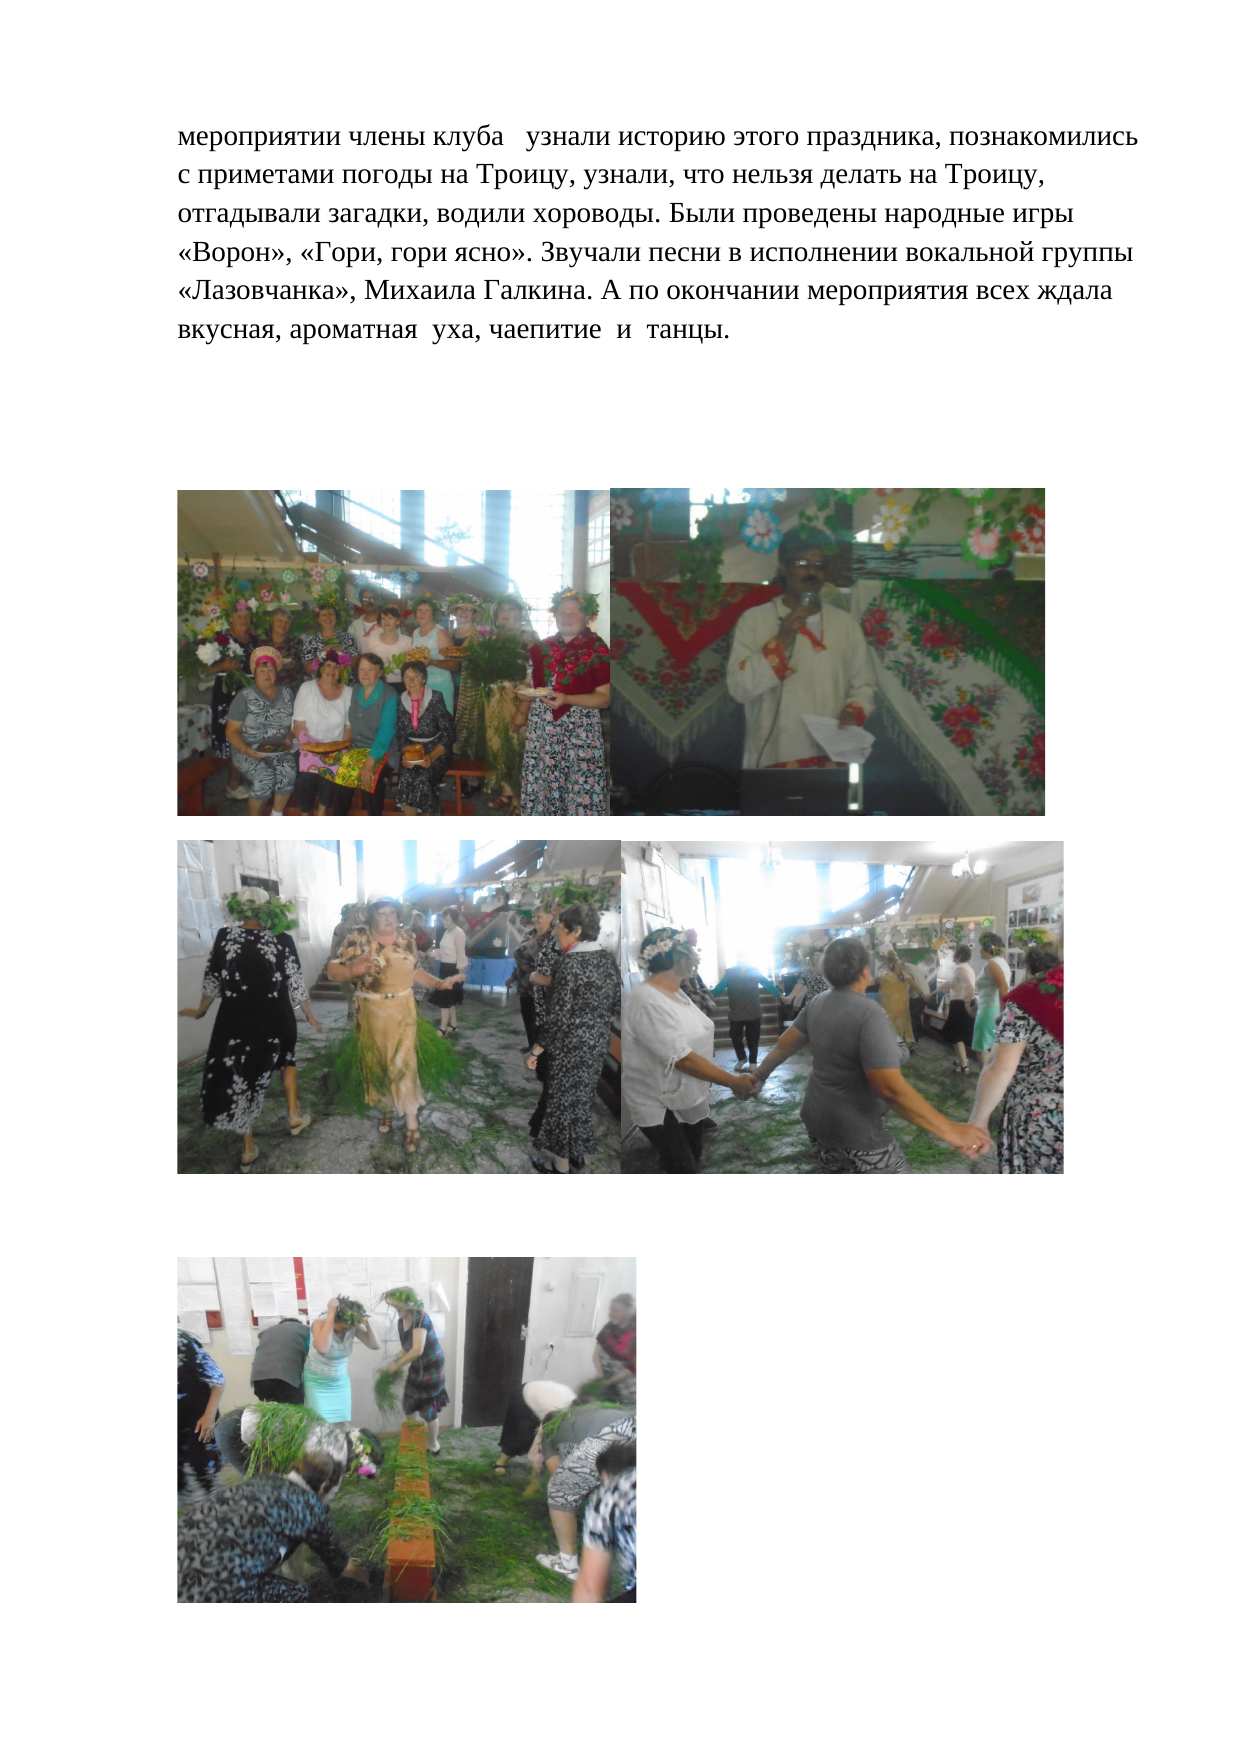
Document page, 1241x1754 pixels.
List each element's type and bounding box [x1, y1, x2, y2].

text [177, 118, 1152, 344]
picture [177, 1257, 637, 1603]
picture [177, 840, 1064, 1174]
picture [177, 488, 1046, 816]
